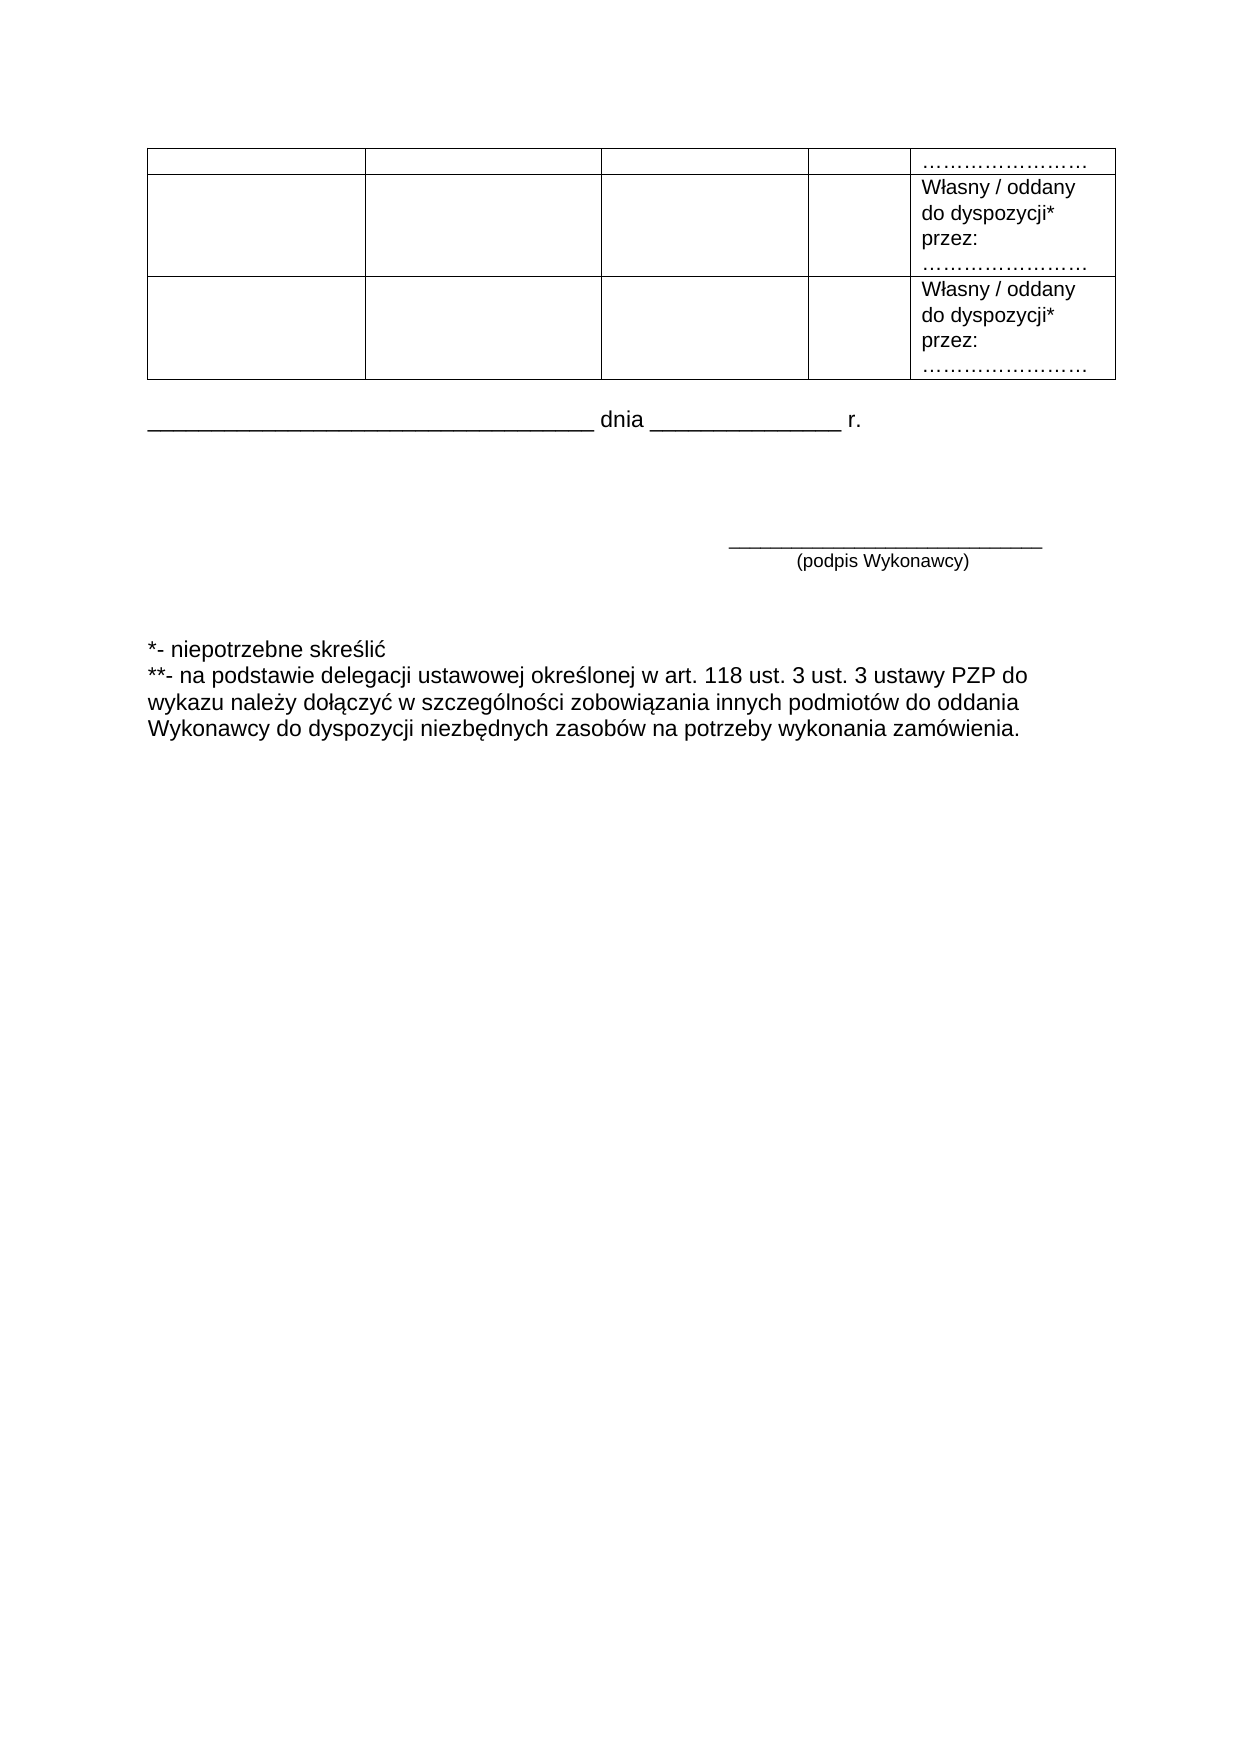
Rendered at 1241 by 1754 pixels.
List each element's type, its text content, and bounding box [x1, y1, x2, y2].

text ___________________________________ dnia _______________ r. [148, 406, 1093, 432]
table_cell [148, 277, 365, 378]
text **- na podstawie delegacji ustawowej określonej w art. 118 ust. 3 ust. 3 ustawy PZP do wykazu należy dołączyć w szczególności zobowiązania innych podmiotów do oddania Wykonawcy do dyspozycji niezbędnych zasobów na potrzeby wykonania zamówienia. [148, 662, 1093, 741]
table_cell [366, 149, 601, 174]
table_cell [911, 149, 1115, 174]
table_cell [602, 277, 808, 378]
table_cell [148, 175, 365, 276]
table_cell [148, 149, 365, 174]
table_cell [366, 175, 601, 276]
table_cell [366, 277, 601, 378]
text *- niepotrzebne skreślić [148, 636, 1093, 662]
text ______________________________ [729, 528, 1093, 550]
table_cell [809, 149, 910, 174]
table_cell [602, 149, 808, 174]
table_cell [809, 277, 910, 378]
table_cell [809, 175, 910, 276]
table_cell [911, 175, 1115, 276]
text (podpis Wykonawcy) [729, 550, 1093, 571]
table_cell [602, 175, 808, 276]
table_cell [911, 277, 1115, 378]
